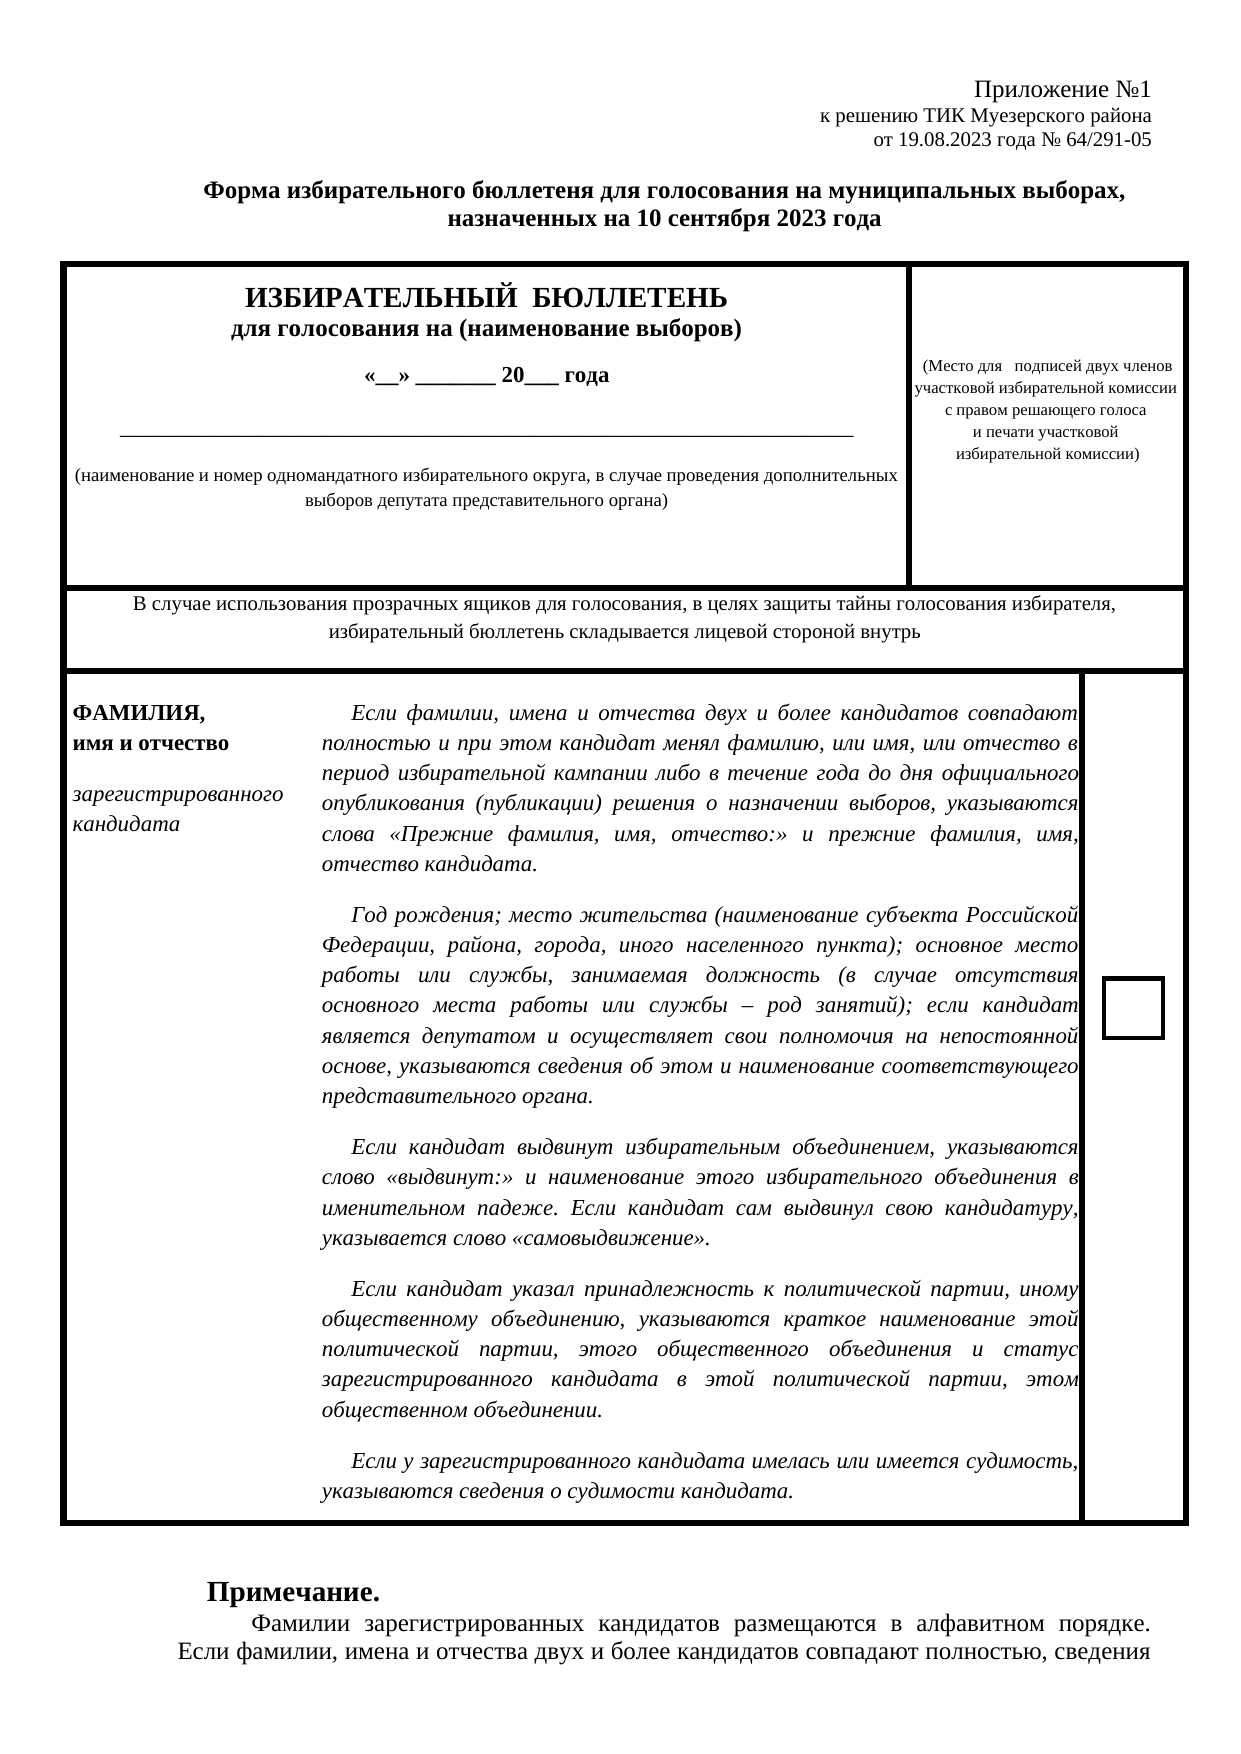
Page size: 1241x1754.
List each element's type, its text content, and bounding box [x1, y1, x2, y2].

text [177, 1608, 1152, 1665]
text Приложение №1 [177, 74, 1152, 103]
table_cell В случае использования прозрачных ящиков для голосования, в целях защиты тайны голосования избирателя, избирательный бюллетень складывается лицевой стороной внутрь [67, 591, 1183, 668]
text к решению ТИК Муезерского района [177, 103, 1152, 127]
table_cell ФАМИЛИЯ, имя и отчество зарегистрированного кандидата [67, 674, 318, 1520]
table_cell [1085, 674, 1183, 1520]
table_cell Если фамилии, имена и отчества двух и более кандидатов совпадают полностью и при этом кандидат менял фамилию, или имя, или отчество в период избирательной кампании либо в течение года до дня официального опубликования (публикации) решения о назначении выборов, указываются слова «Прежние фамилия, имя, отчество:» и прежние фамилия, имя, отчество кандидата. Год рождения; место жительства (наименование субъекта Российской Федерации, района, города, иного населенного пункта); основное место работы или службы, занимаемая должность (в случае отсутствия основного места работы или службы – род занятий); если кандидат является депутатом и осуществляет свои полномочия на непостоянной основе, указываются сведения об этом и наименование соответствующего представительного органа. Если кандидат выдвинут избирательным объединением, указываются слово «выдвинут:» и наименование этого избирательного объединения в именительном падеже. Если кандидат сам выдвинул свою кандидатуру, указывается слово «самовыдвижение». Если кандидат указал принадлежность к политической партии, иному общественному объединению, указываются краткое наименование этой политической партии, этого общественного объединения и статус зарегистрированного кандидата в этой политической партии, этом общественном объединении. Если у зарегистрированного кандидата имелась или имеется судимость, указываются сведения о судимости кандидата. [319, 674, 1079, 1520]
text Форма избирательного бюллетеня для голосования на муниципальных выборах, назначенных на 10 сентября 2023 года [177, 175, 1152, 232]
table_header (Место для подписей двух членов участковой избирательной комиссии с правом решающего голоса и печати участковой избирательной комиссии) [912, 267, 1183, 585]
table_header ИЗБИРАТЕЛЬНЫЙ БЮЛЛЕТЕНЬ для голосования на (наименование выборов) «__» _______ 20___ года ________________________________________________________________ (наименование и номер одномандатного избирательного округа, в случае проведения дополнительных выборов депутата представительного органа) [67, 267, 906, 585]
text от 19.08.2023 года № 64/291-05 [177, 127, 1152, 151]
text Примечание. [207, 1574, 1152, 1608]
